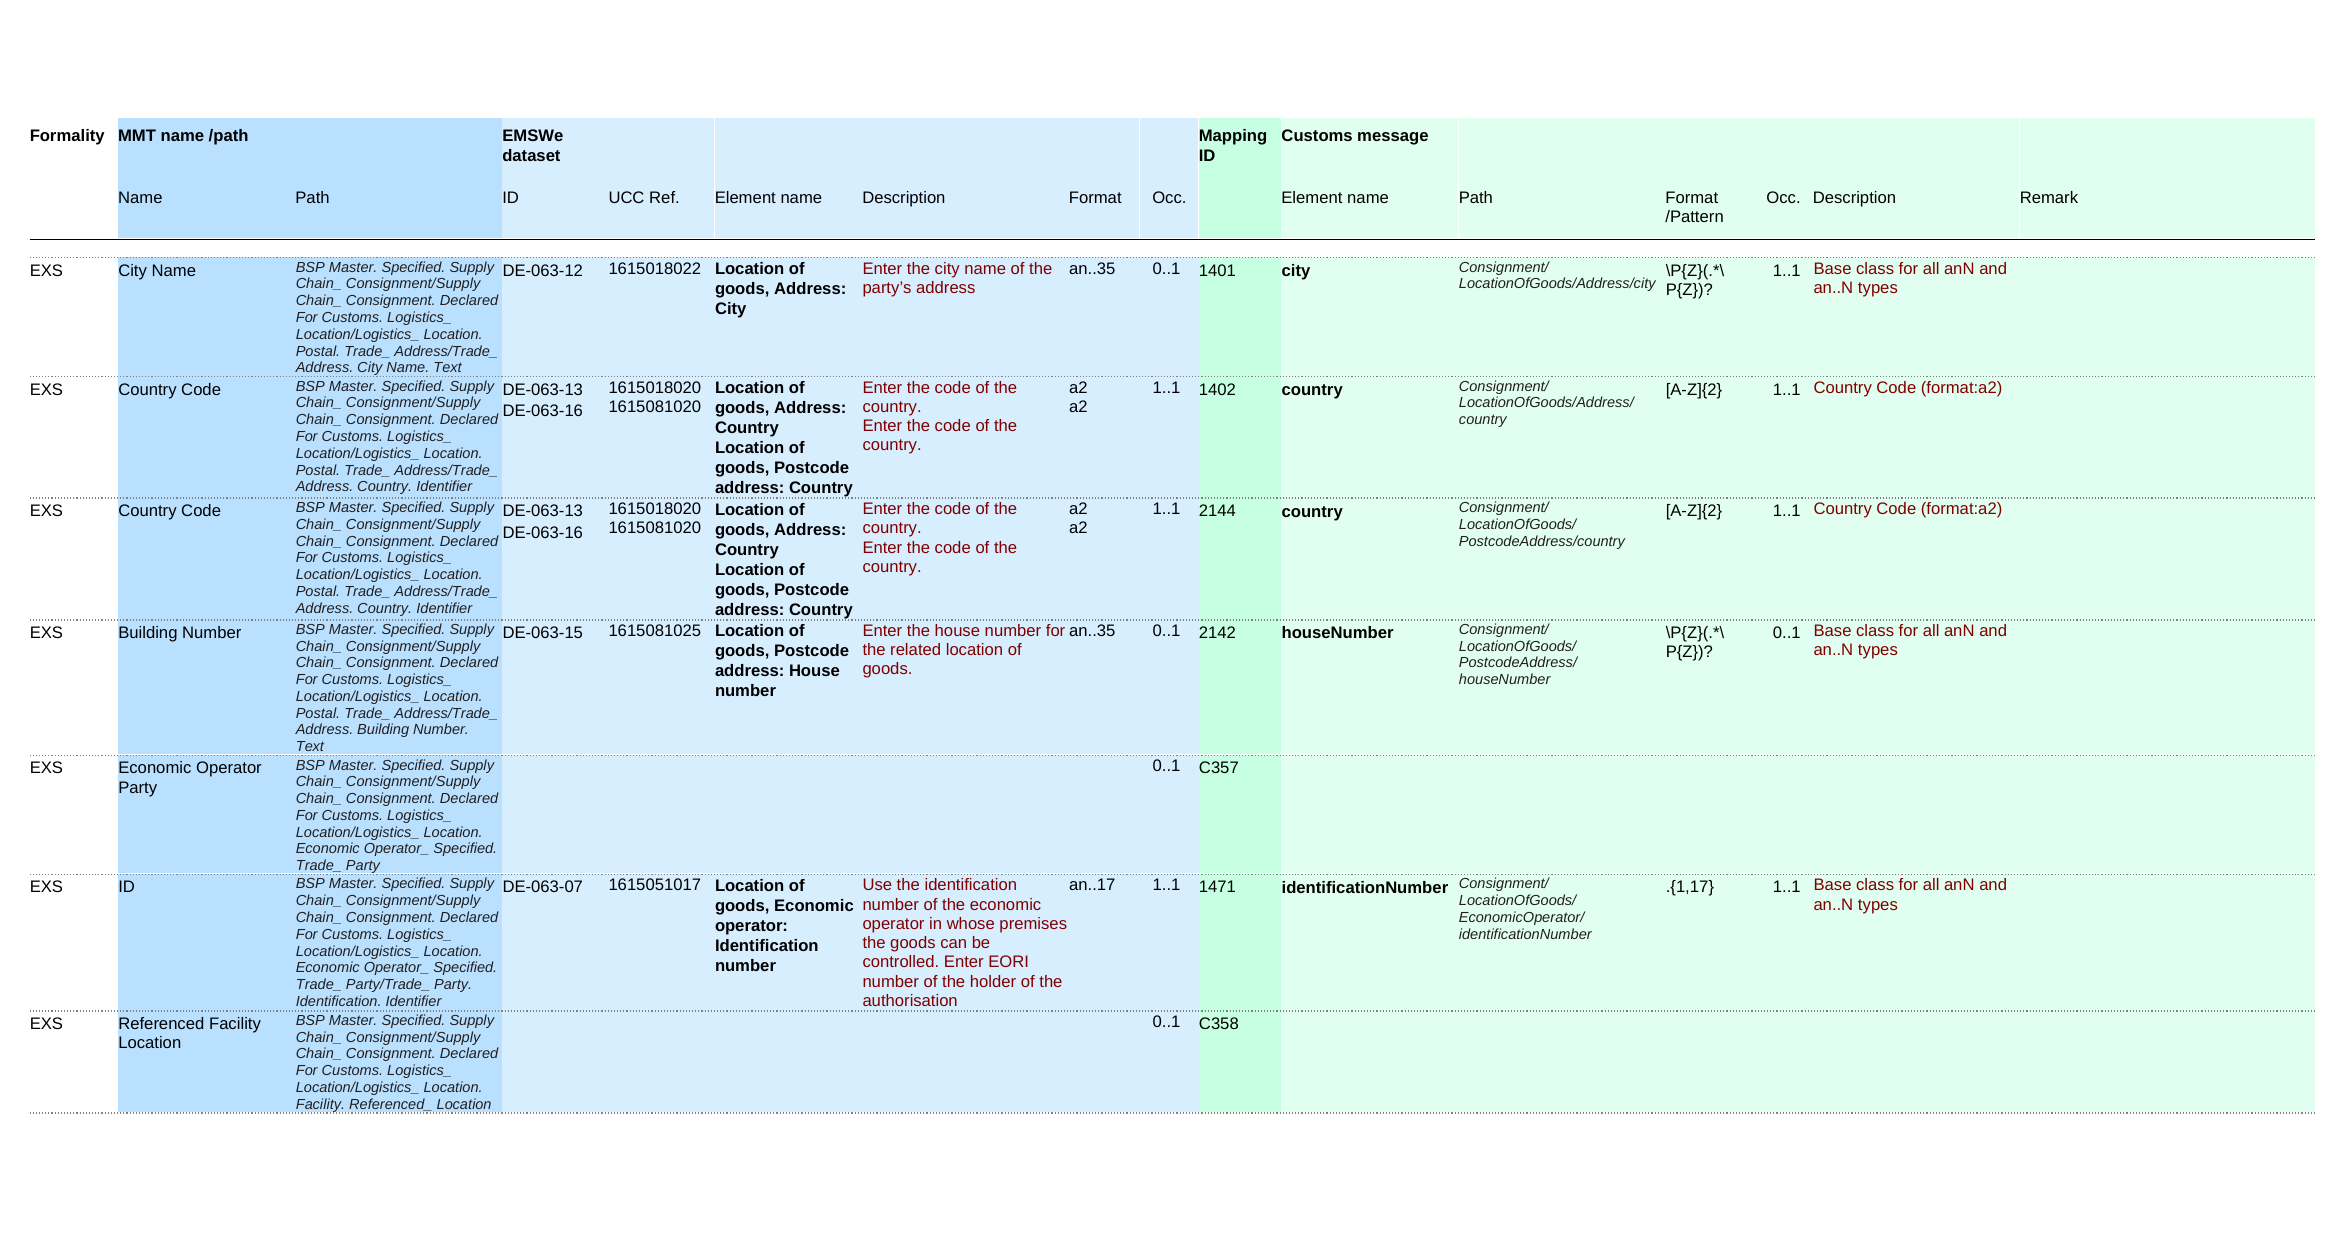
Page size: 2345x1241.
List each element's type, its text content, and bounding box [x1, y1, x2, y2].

table_cell Location of goods, Address: City [715, 257, 862, 376]
table_cell [1813, 1010, 2020, 1112]
table_cell [1666, 1010, 1754, 1112]
table_cell 1401 [1199, 257, 1281, 376]
table_cell Consignment/LocationOfGoods/EconomicOperator/identificationNumber [1459, 874, 1666, 1010]
table_cell Country Code [118, 497, 296, 619]
table_cell EXS [30, 874, 118, 1010]
table_cell 1615051017 [608, 874, 715, 1010]
table_cell 2144 [1199, 497, 1281, 619]
table_cell BSP Master. Specified. Supply Chain_ Consignment/Supply Chain_ Consignment. Declared For Customs. Logistics_ Location/Logistics_ Location. Postal. Trade_ Address/Trade_ Address. Building Number. Text [296, 619, 502, 754]
table_cell BSP Master. Specified. Supply Chain_ Consignment/Supply Chain_ Consignment. Declared For Customs. Logistics_ Location/Logistics_ Location. Postal. Trade_ Address/Trade_ Address. Country. Identifier [296, 497, 502, 619]
table_cell EXS [30, 376, 118, 497]
table_cell [1813, 755, 2020, 873]
table_cell 0..1 [1140, 257, 1199, 376]
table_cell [1813, 257, 2020, 376]
table_cell [2020, 497, 2315, 619]
table_cell [502, 755, 608, 873]
table_cell 1615081025 [608, 619, 715, 754]
table_cell EXS [30, 497, 118, 619]
table_cell an..35 [1069, 257, 1140, 376]
table_cell [1281, 1010, 1459, 1112]
table_cell DE-063-13 DE-063-16 [502, 376, 608, 497]
table_cell Enter the house number for the related location of goods. [862, 619, 1069, 754]
table_cell a2 a2 [1069, 376, 1140, 497]
table_cell [1754, 1010, 1813, 1112]
table_cell [2020, 619, 2315, 754]
table_cell Country Code (format:a2) [1813, 497, 2020, 619]
table_cell [1666, 755, 1754, 873]
table_cell [2020, 874, 2315, 1010]
table_cell [715, 755, 862, 873]
table_cell an..17 [1069, 874, 1140, 1010]
table_cell City Name [118, 257, 296, 376]
table_cell BSP Master. Specified. Supply Chain_ Consignment/Supply Chain_ Consignment. Declared For Customs. Logistics_ Location/Logistics_ Location. Postal. Trade_ Address/Trade_ Address. Country. Identifier [296, 376, 502, 497]
table_cell 1..1 [1140, 376, 1199, 497]
table_cell [502, 1010, 608, 1112]
table_cell [862, 755, 1069, 873]
table_cell 1..1 [1754, 497, 1813, 619]
table_cell Consignment/LocationOfGoods/Address/city [1459, 257, 1666, 376]
table_cell 0..1 [1754, 619, 1813, 754]
table_cell [A-Z]{2} [1666, 376, 1754, 497]
table_cell [2020, 376, 2315, 497]
table_cell 0..1 [1140, 755, 1199, 873]
table_cell Enter the city name of the party’s address [862, 257, 1069, 376]
table_cell DE-063-12 [502, 257, 608, 376]
table_cell Building Number [118, 619, 296, 754]
table_cell Country Code [118, 376, 296, 497]
table_cell [2020, 1010, 2315, 1112]
table_cell BSP Master. Specified. Supply Chain_ Consignment/Supply Chain_ Consignment. Declared For Customs. Logistics_ Location/Logistics_ Location. Economic Operator_ Specified. Trade_ Party/Trade_ Party. Identification. Identifier [296, 874, 502, 1010]
table_cell 1615018020 1615081020 [608, 497, 715, 619]
table_cell [A-Z]{2} [1666, 497, 1754, 619]
table_cell Use the identification number of the economic operator in whose premises the goods can be controlled. Enter EORI number of the holder of the authorisation [862, 874, 1069, 1010]
table_cell 0..1 [1140, 1010, 1199, 1112]
table_cell country [1281, 497, 1459, 619]
table_cell [1459, 1010, 1666, 1112]
table_cell Location of goods, Economic operator: Identification number [715, 874, 862, 1010]
table_cell [2020, 257, 2315, 376]
table_cell an..35 [1069, 619, 1140, 754]
table_cell C357 [1199, 755, 1281, 873]
table_cell 1615018020 1615081020 [608, 376, 715, 497]
table_cell [715, 1010, 862, 1112]
table_cell 2142 [1199, 619, 1281, 754]
table_cell city [1281, 257, 1459, 376]
table_cell EXS [30, 755, 118, 873]
table_cell [1069, 1010, 1140, 1112]
table_cell 1615018022 [608, 257, 715, 376]
table_cell Consignment/LocationOfGoods/PostcodeAddress/country [1459, 497, 1666, 619]
table_cell 1..1 [1754, 257, 1813, 376]
table_cell Location of goods, Address: Country Location of goods, Postcode address: Country [715, 376, 862, 497]
table_cell [862, 1010, 1069, 1112]
table_cell 1402 [1199, 376, 1281, 497]
table_cell [608, 755, 715, 873]
table_cell .{1,17} [1666, 874, 1754, 1010]
table_cell houseNumber [1281, 619, 1459, 754]
table_cell Consignment/LocationOfGoods/PostcodeAddress/houseNumber [1459, 619, 1666, 754]
table_cell DE-063-07 [502, 874, 608, 1010]
table_cell EXS [30, 257, 118, 376]
table_cell Country Code (format:a2) [1813, 376, 2020, 497]
table_cell [608, 1010, 715, 1112]
table_cell 1..1 [1140, 497, 1199, 619]
table_cell Location of goods, Address: Country Location of goods, Postcode address: Country [715, 497, 862, 619]
table_cell Base class for all anN and an..N types [1813, 619, 2020, 754]
table_cell identificationNumber [1281, 874, 1459, 1010]
table_cell 0..1 [1140, 619, 1199, 754]
table_cell 1..1 [1754, 874, 1813, 1010]
table_cell Economic Operator Party [118, 755, 296, 873]
table_cell [2020, 755, 2315, 873]
table_cell country [1281, 376, 1459, 497]
table_cell EXS [30, 1010, 118, 1112]
table_cell [1281, 755, 1459, 873]
table_cell Enter the code of the country. Enter the code of the country. [862, 376, 1069, 497]
table_cell BSP Master. Specified. Supply Chain_ Consignment/Supply Chain_ Consignment. Declared For Customs. Logistics_ Location/Logistics_ Location. Economic Operator_ Specified. Trade_ Party [296, 755, 502, 873]
table_cell \P{Z}(.*\P{Z})? [1666, 619, 1754, 754]
table_cell [1069, 755, 1140, 873]
table_cell Base class for all anN and an..N types [1813, 874, 2020, 1010]
table_cell [1754, 755, 1813, 873]
table_cell BSP Master. Specified. Supply Chain_ Consignment/Supply Chain_ Consignment. Declared For Customs. Logistics_ Location/Logistics_ Location. Facility. Referenced_ Location [296, 1010, 502, 1112]
table_cell Referenced Facility Location [118, 1010, 296, 1112]
table_cell Location of goods, Postcode address: House number [715, 619, 862, 754]
table_cell ID [118, 874, 296, 1010]
table_cell Enter the code of the country. Enter the code of the country. [862, 497, 1069, 619]
table_cell a2 a2 [1069, 497, 1140, 619]
table_cell EXS [30, 619, 118, 754]
table_cell \P{Z}(.*\P{Z})? [1666, 257, 1754, 376]
table_cell Consignment/LocationOfGoods/Address/country [1459, 376, 1666, 497]
table_cell BSP Master. Specified. Supply Chain_ Consignment/Supply Chain_ Consignment. Declared For Customs. Logistics_ Location/Logistics_ Location. Postal. Trade_ Address/Trade_ Address. City Name. Text [296, 257, 502, 376]
table_cell C358 [1199, 1010, 1281, 1112]
table_cell DE-063-13 DE-063-16 [502, 497, 608, 619]
table_cell 1471 [1199, 874, 1281, 1010]
table_cell 1..1 [1754, 376, 1813, 497]
table_cell 1..1 [1140, 874, 1199, 1010]
table_cell [1459, 755, 1666, 873]
table_cell DE-063-15 [502, 619, 608, 754]
